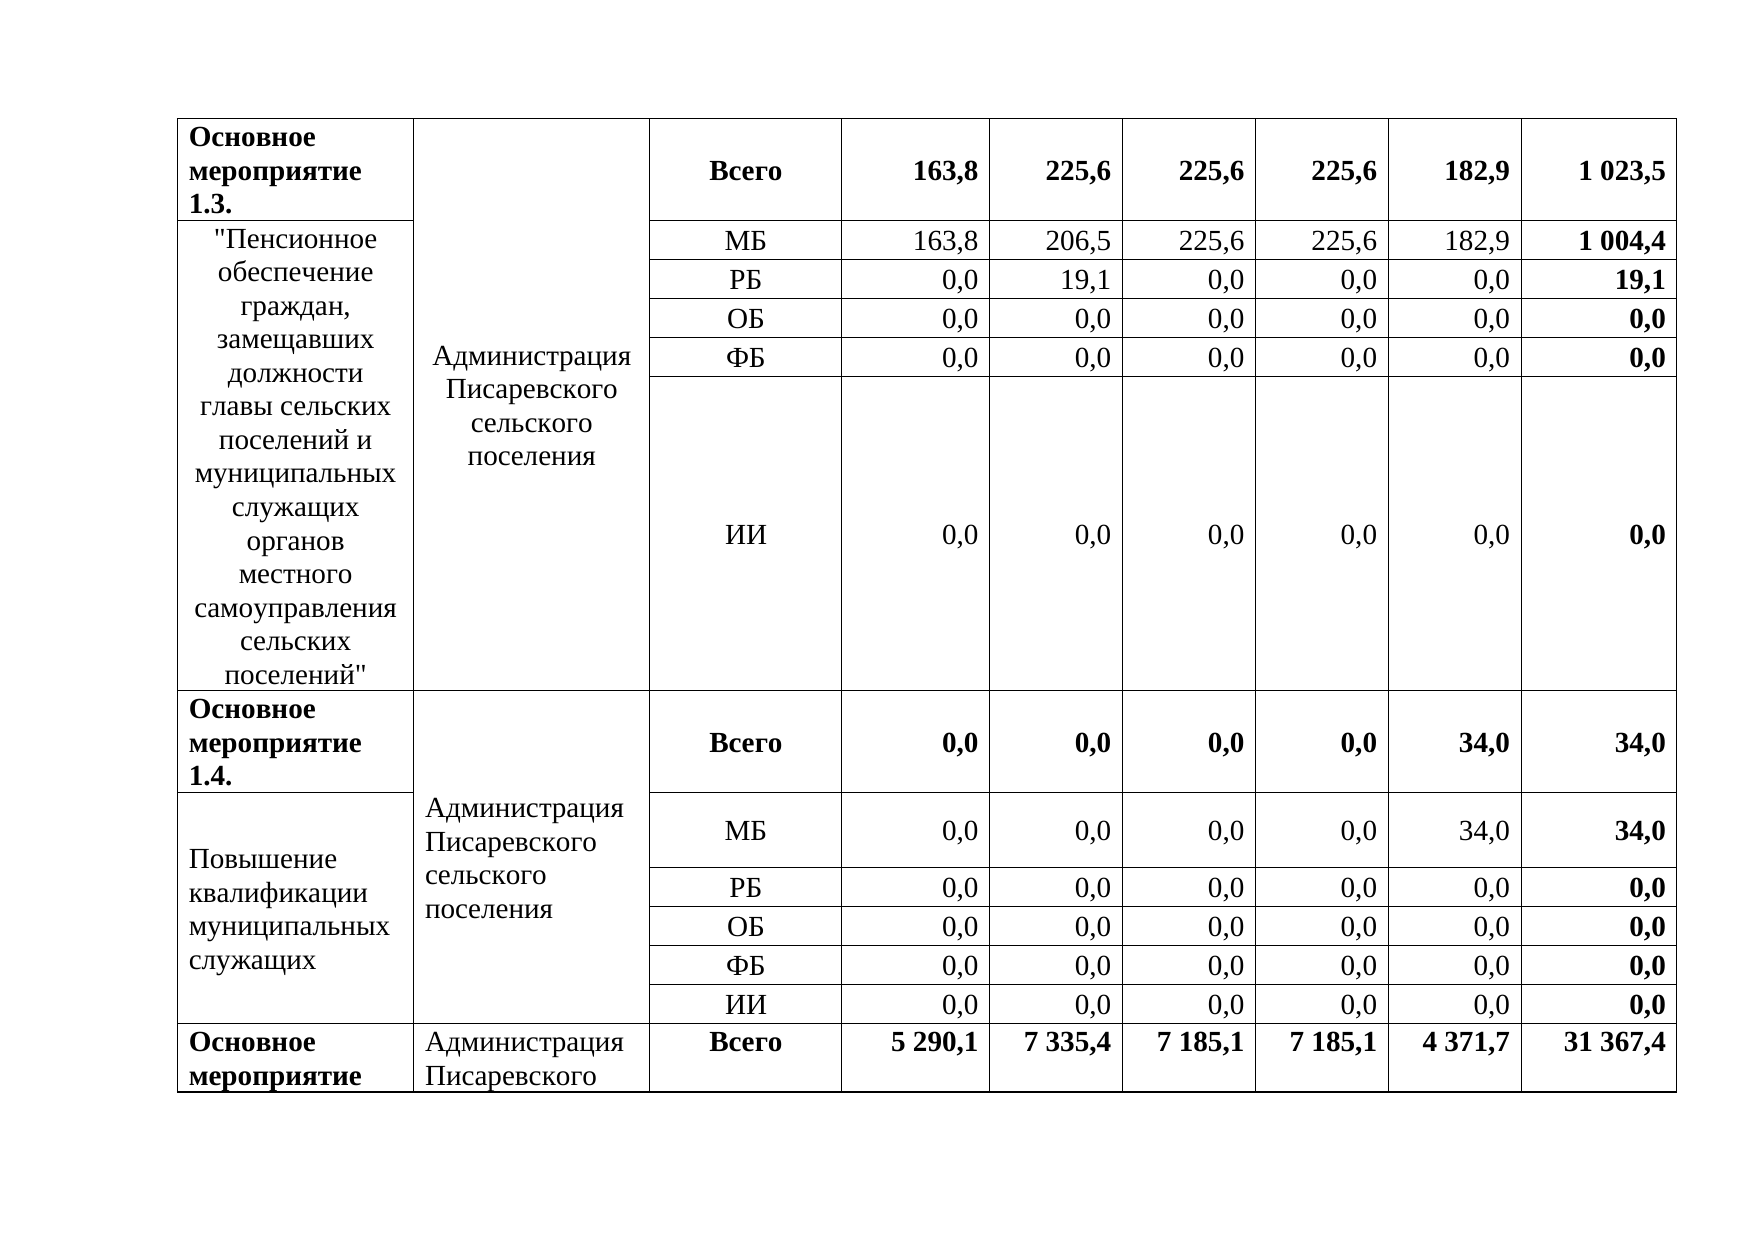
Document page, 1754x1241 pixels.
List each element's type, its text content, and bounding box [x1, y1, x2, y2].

table_cell Основное мероприятие 1.3. [178, 119, 413, 220]
table_cell 0,0 [1389, 946, 1521, 984]
table_cell 0,0 [1389, 338, 1521, 376]
table_cell 19,1 [990, 260, 1122, 298]
table_cell 0,0 [842, 260, 989, 298]
table_cell 0,0 [1123, 299, 1255, 337]
table_cell 0,0 [1256, 985, 1388, 1023]
table_cell 0,0 [1123, 338, 1255, 376]
table_cell 0,0 [1256, 299, 1388, 337]
table_cell 4 371,7 [1389, 1024, 1521, 1091]
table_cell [414, 1024, 649, 1091]
table_cell 0,0 [1256, 338, 1388, 376]
table_cell 0,0 [1123, 793, 1255, 867]
table_cell 225,6 [1123, 119, 1255, 220]
table_cell 182,9 [1389, 119, 1521, 220]
table_cell 225,6 [1256, 119, 1388, 220]
table_cell 0,0 [1256, 868, 1388, 906]
table_cell 0,0 [1123, 868, 1255, 906]
table_cell 7 185,1 [1256, 1024, 1388, 1091]
table_cell 0,0 [842, 985, 989, 1023]
table_cell 0,0 [842, 377, 989, 690]
table_cell 0,0 [1123, 946, 1255, 984]
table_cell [178, 1024, 413, 1091]
table_cell ФБ [650, 338, 841, 376]
table_cell 0,0 [1389, 260, 1521, 298]
table_cell 182,9 [1389, 221, 1521, 259]
table_cell 34,0 [1389, 793, 1521, 867]
table_cell 0,0 [990, 377, 1122, 690]
table_cell 0,0 [990, 299, 1122, 337]
table_cell Всего [650, 119, 841, 220]
table_cell 0,0 [1389, 985, 1521, 1023]
table_cell 225,6 [1256, 221, 1388, 259]
table_cell "Пенсионное обеспечение граждан, замещавших должности главы сельских поселений и муниципальных служащих органов местного самоуправления сельских поселений" [178, 221, 413, 690]
table_cell 0,0 [1522, 907, 1676, 945]
table_cell 0,0 [1123, 907, 1255, 945]
table_cell 163,8 [842, 119, 989, 220]
table_cell 0,0 [1256, 946, 1388, 984]
table_cell 34,0 [1389, 691, 1521, 792]
table_cell 19,1 [1522, 260, 1676, 298]
table_cell 0,0 [842, 946, 989, 984]
table_cell 0,0 [990, 793, 1122, 867]
table_cell 0,0 [990, 691, 1122, 792]
table_cell 0,0 [1522, 985, 1676, 1023]
table_cell Основное мероприятие 1.4. [178, 691, 413, 792]
table_cell 0,0 [842, 793, 989, 867]
table_cell 0,0 [842, 691, 989, 792]
table_cell 0,0 [842, 338, 989, 376]
table_cell 0,0 [1389, 868, 1521, 906]
table_cell Всего [650, 1024, 841, 1091]
table_cell 206,5 [990, 221, 1122, 259]
table_cell 7 335,4 [990, 1024, 1122, 1091]
table_cell 0,0 [1123, 985, 1255, 1023]
table_cell 0,0 [1123, 377, 1255, 690]
table_cell 0,0 [1256, 377, 1388, 690]
table_cell ОБ [650, 299, 841, 337]
table_cell 0,0 [1522, 868, 1676, 906]
table_cell 0,0 [1256, 907, 1388, 945]
table_cell МБ [650, 221, 841, 259]
table_cell 0,0 [1256, 260, 1388, 298]
table_cell 0,0 [1123, 260, 1255, 298]
table_cell 0,0 [1256, 691, 1388, 792]
table_cell 31 367,4 [1522, 1024, 1676, 1091]
table_cell 7 185,1 [1123, 1024, 1255, 1091]
table_cell 34,0 [1522, 691, 1676, 792]
table_cell 0,0 [990, 338, 1122, 376]
table_cell Повышение квалификации муниципальных служащих [178, 793, 413, 1023]
table_cell ИИ [650, 985, 841, 1023]
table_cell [414, 119, 649, 690]
table_cell 0,0 [1389, 299, 1521, 337]
table_cell 0,0 [990, 868, 1122, 906]
table_cell РБ [650, 868, 841, 906]
table_cell 1 023,5 [1522, 119, 1676, 220]
table_cell Всего [650, 691, 841, 792]
table_cell 0,0 [1256, 793, 1388, 867]
table_cell 0,0 [842, 299, 989, 337]
table_cell 0,0 [1522, 299, 1676, 337]
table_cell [414, 691, 649, 1023]
table_cell 0,0 [990, 985, 1122, 1023]
table_cell 163,8 [842, 221, 989, 259]
table_cell РБ [650, 260, 841, 298]
table_cell 0,0 [1123, 691, 1255, 792]
table_cell 0,0 [1389, 377, 1521, 690]
table_cell ФБ [650, 946, 841, 984]
table_cell 0,0 [1389, 907, 1521, 945]
table_cell 0,0 [1522, 946, 1676, 984]
table_cell 0,0 [842, 868, 989, 906]
table_cell 0,0 [1522, 377, 1676, 690]
table_cell 34,0 [1522, 793, 1676, 867]
table_cell 0,0 [842, 907, 989, 945]
table_cell 1 004,4 [1522, 221, 1676, 259]
table_cell ИИ [650, 377, 841, 690]
table_cell 0,0 [990, 907, 1122, 945]
table_cell ОБ [650, 907, 841, 945]
table_cell МБ [650, 793, 841, 867]
table_cell 5 290,1 [842, 1024, 989, 1091]
table_cell 225,6 [990, 119, 1122, 220]
table_cell 0,0 [990, 946, 1122, 984]
table_cell 225,6 [1123, 221, 1255, 259]
table_cell 0,0 [1522, 338, 1676, 376]
